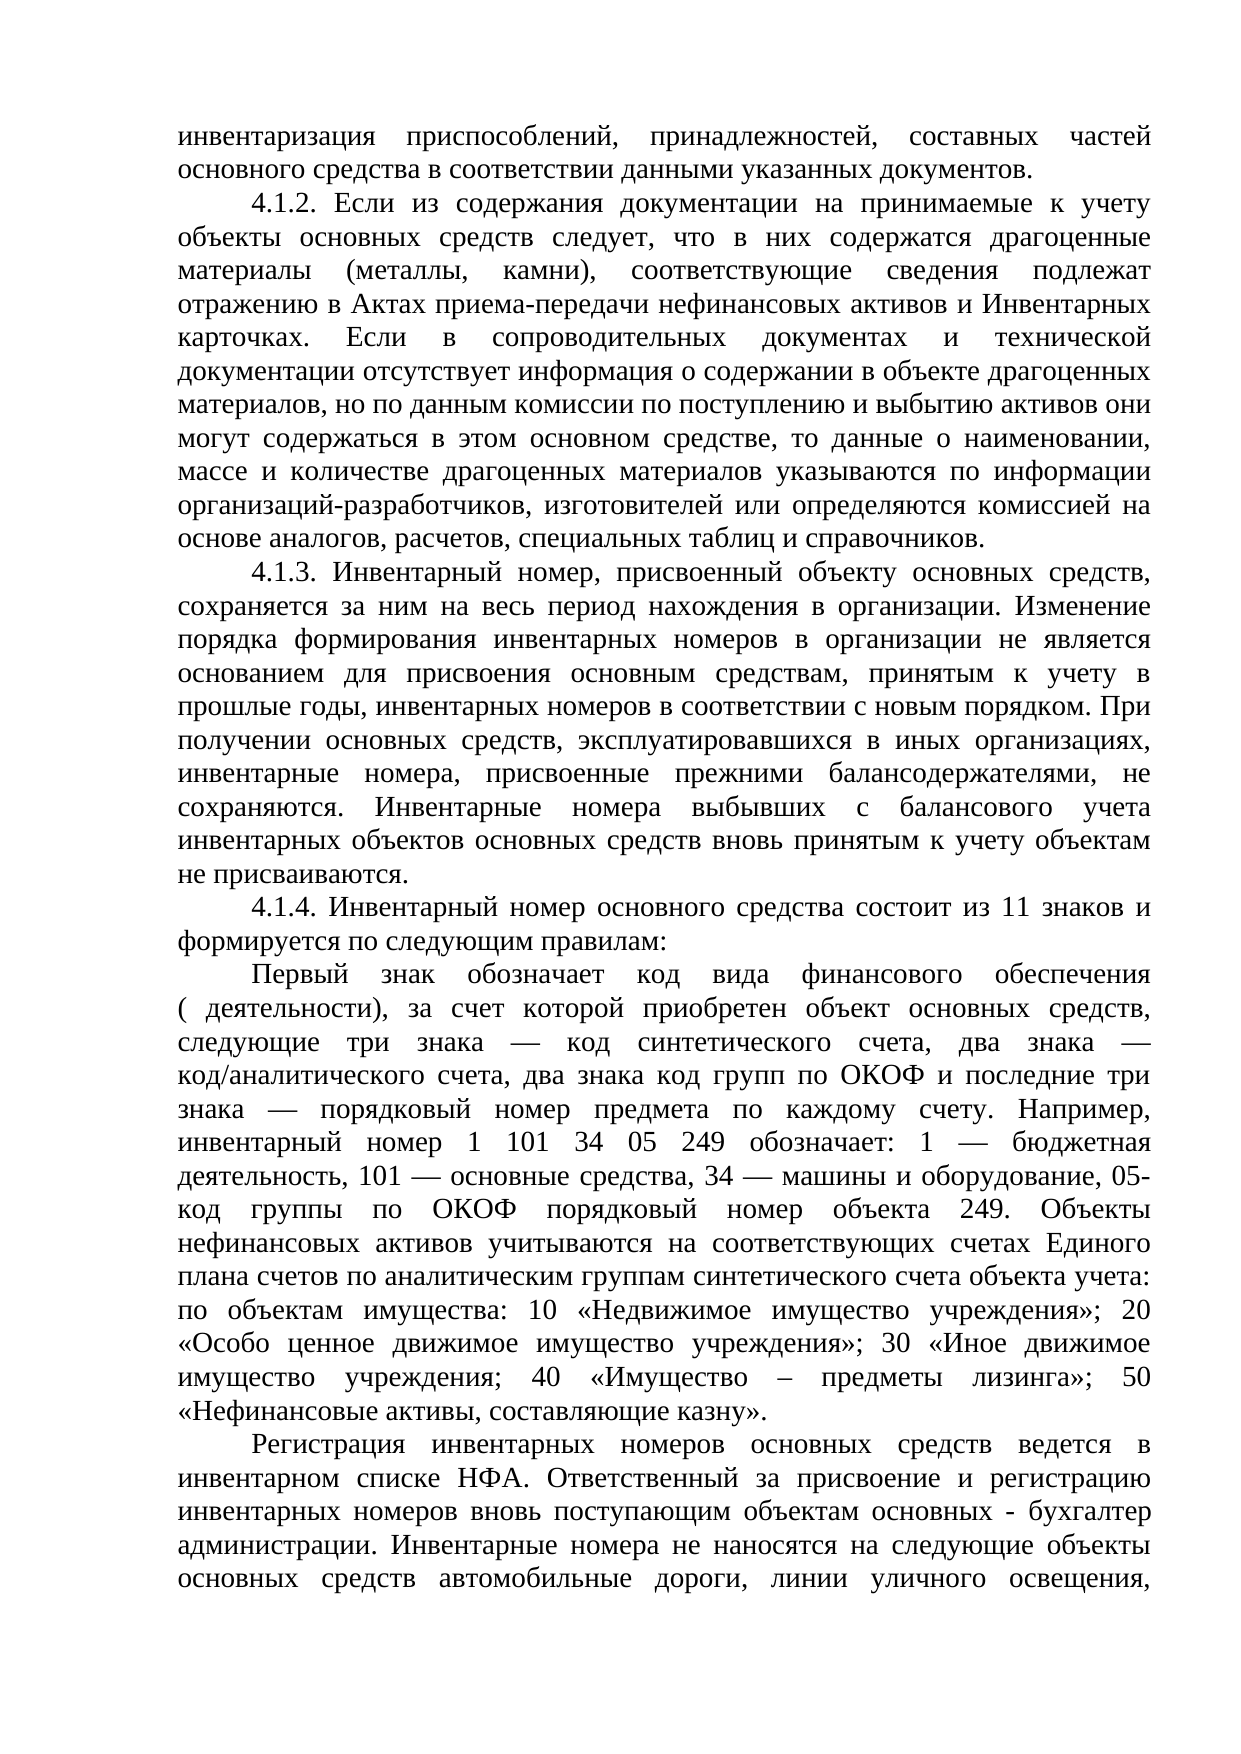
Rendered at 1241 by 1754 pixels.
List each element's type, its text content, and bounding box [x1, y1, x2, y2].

text 4.1.4. Инвентарный номер основного средства состоит из 11 знаков и формируется по следующим правилам: [177, 889, 1152, 957]
text 4.1.3. Инвентарный номер, присвоенный объекту основных средств, сохраняется за ним на весь период нахождения в организации. Изменение порядка формирования инвентарных номеров в организации не является основанием для присвоения основным средствам, принятым к учету в прошлые годы, инвентарных номеров в соответствии с новым порядком. При получении основных средств, эксплуатировавшихся в иных организациях, инвентарные номера, присвоенные прежними балансодержателями, не сохраняются. Инвентарные номера выбывших с балансового учета инвентарных объектов основных средств вновь принятым к учету объектам не присваиваются. [177, 554, 1152, 889]
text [177, 118, 1152, 185]
text Первый знак обозначает код вида финансового обеспечения ( деятельности), за счет которой приобретен объект основных средств, следующие три знака — код синтетического счета, два знака — код/аналитического счета, два знака код групп по ОКОФ и последние три знака — порядковый номер предмета по каждому счету. Например, инвентарный номер 1 101 34 05 249 обозначает: 1 — бюджетная деятельность, 101 — основные средства, 34 — машины и оборудование, 05- код группы по ОКОФ порядковый номер объекта 249. Объекты нефинансовых активов учитываются на соответствующих счетах Единого плана счетов по аналитическим группам синтетического счета объекта учета: по объектам имущества: 10 «Недвижимое имущество учреждения»; 20 «Особо ценное движимое имущество учреждения»; 30 «Иное движимое имущество учреждения; 40 «Имущество – предметы лизинга»; 50 «Нефинансовые активы, составляющие казну». [177, 957, 1152, 1426]
text 4.1.2. Если из содержания документации на принимаемые к учету объекты основных средств следует, что в них содержатся драгоценные материалы (металлы, камни), соответствующие сведения подлежат отражению в Актах приема-передачи нефинансовых активов и Инвентарных карточках. Если в сопроводительных документах и технической документации отсутствует информация о содержании в объекте драгоценных материалов, но по данным комиссии по поступлению и выбытию активов они могут содержаться в этом основном средстве, то данные о наименовании, массе и количестве драгоценных материалов указываются по информации организаций-разработчиков, изготовителей или определяются комиссией на основе аналогов, расчетов, специальных таблиц и справочников. [177, 185, 1152, 554]
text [177, 1426, 1152, 1594]
